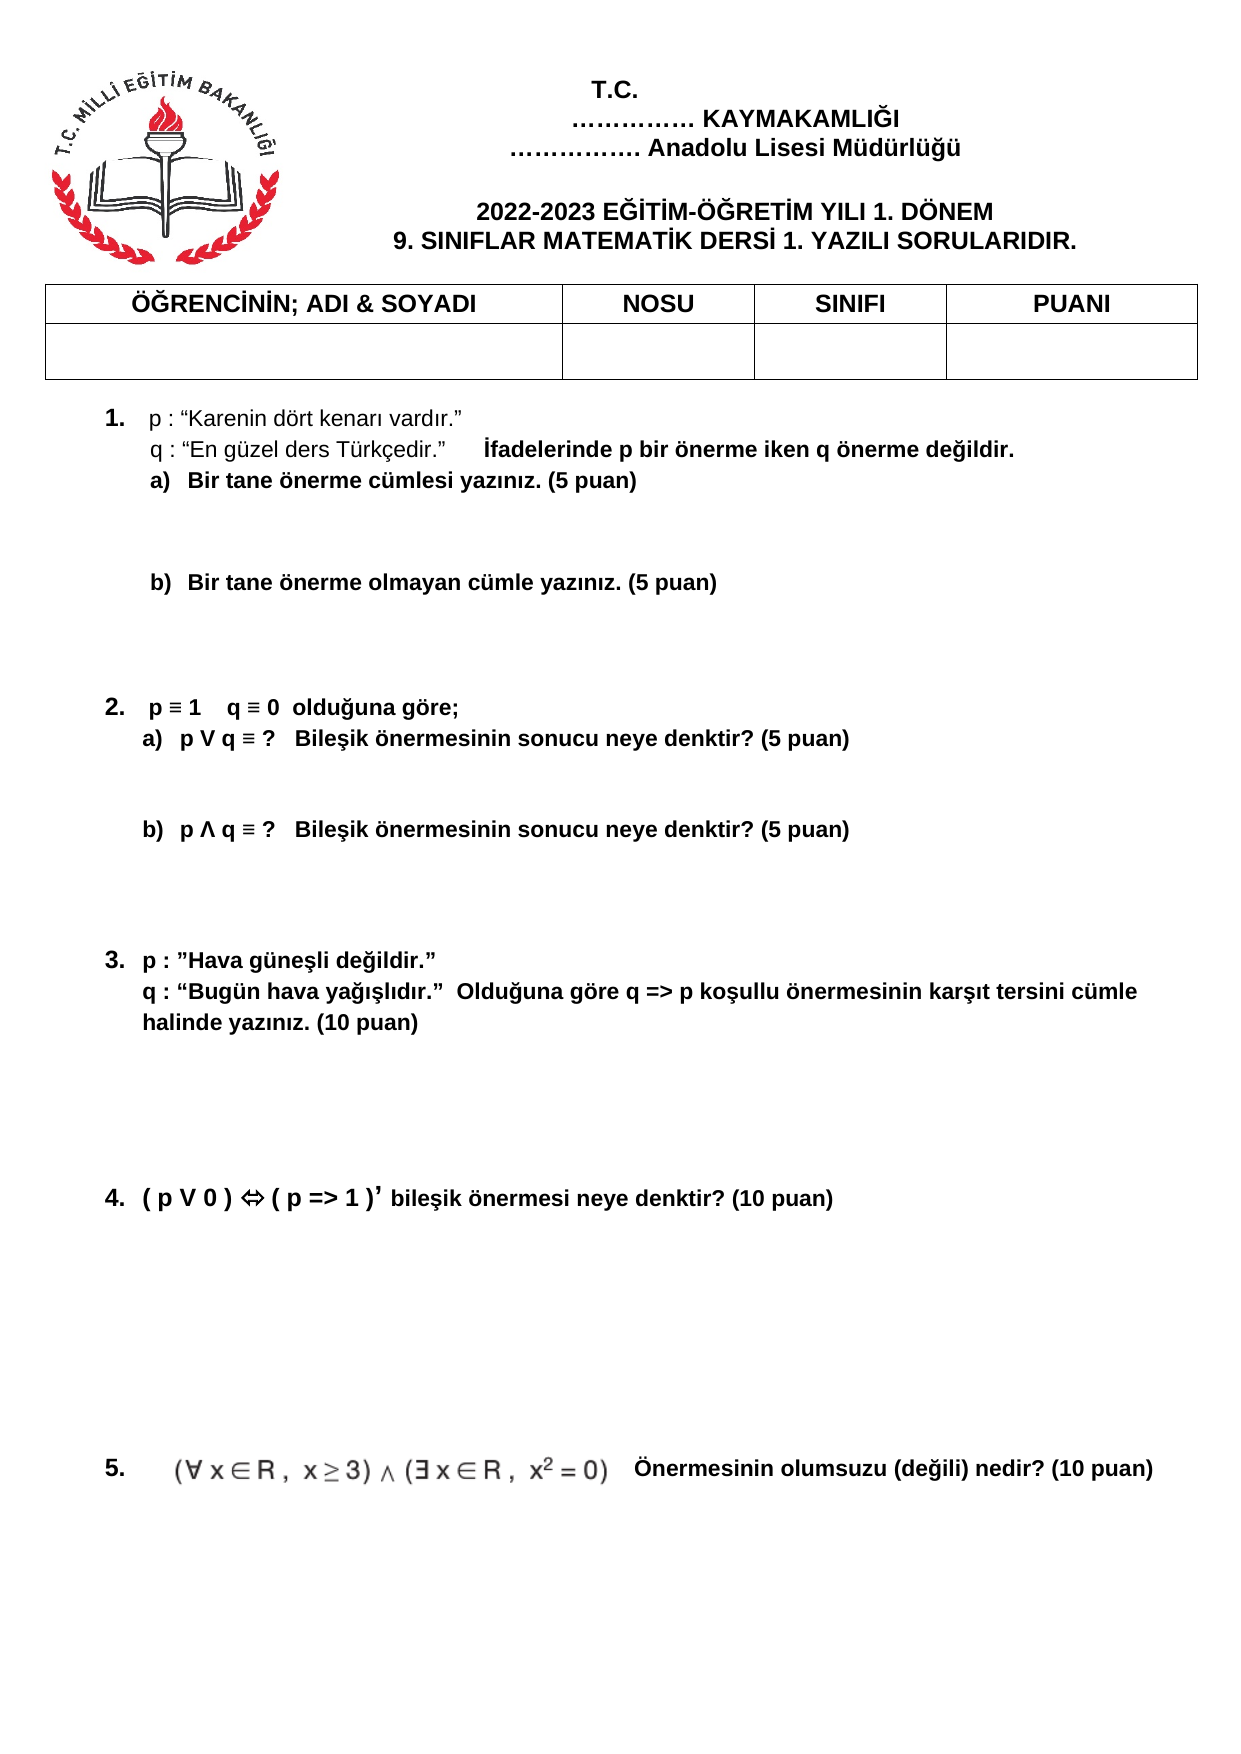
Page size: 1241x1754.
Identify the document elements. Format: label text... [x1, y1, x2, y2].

table_cell [947, 324, 1197, 379]
list p : ”Hava güneşli değildir.” [104, 945, 1165, 974]
list ( p V 0 ) ( p => 1 )’ bileşik önermesi neye denktir? (10 puan) [104, 1179, 1165, 1213]
table_header PUANI [947, 285, 1197, 322]
picture [162, 1445, 615, 1498]
list p : “Karenin dört kenarı vardır.” [104, 403, 1165, 432]
table_header ÖĞRENCİNİN; ADI & SOYADI [46, 285, 562, 322]
text 2022-2023 EĞİTİM-ÖĞRETİM YILI 1. DÖNEM [286, 197, 1165, 226]
list Bir tane önerme cümlesi yazınız. (5 puan) [150, 467, 1165, 493]
table_header SINIFI [755, 285, 946, 322]
text 9. SINIFLAR MATEMATİK DERSİ 1. YAZILI SORULARIDIR. [286, 226, 1165, 255]
list Bir tane önerme olmayan cümle yazınız. (5 puan) [150, 569, 1165, 595]
picture [42, 65, 286, 271]
text T.C. [286, 75, 1165, 104]
list q : “En güzel ders Türkçedir.” İfadelerinde p bir önerme iken q önerme değildir. [150, 436, 1165, 463]
table_cell [755, 324, 946, 379]
list Önermesinin olumsuzu (değili) nedir? (10 puan) [615, 1453, 1165, 1482]
table_header NOSU [563, 285, 754, 322]
table_cell [46, 324, 562, 379]
list p ≡ 1 q ≡ 0 olduğuna göre; [104, 692, 1165, 721]
table_cell [563, 324, 754, 379]
list p Ʌ q ≡ ? Bileşik önermesinin sonucu neye denktir? (5 puan) [142, 816, 1165, 842]
text ……………. Anadolu Lisesi Müdürlüğü [286, 132, 1165, 161]
list q : “Bugün hava yağışlıdır.” Olduğuna göre q => p koşullu önermesinin karşıt tersini cümle halinde yazınız. (10 puan) [142, 978, 1165, 1035]
list p V q ≡ ? Bileşik önermesinin sonucu neye denktir? (5 puan) [142, 725, 1165, 752]
text …………… KAYMAKAMLIĞI [286, 104, 1165, 132]
